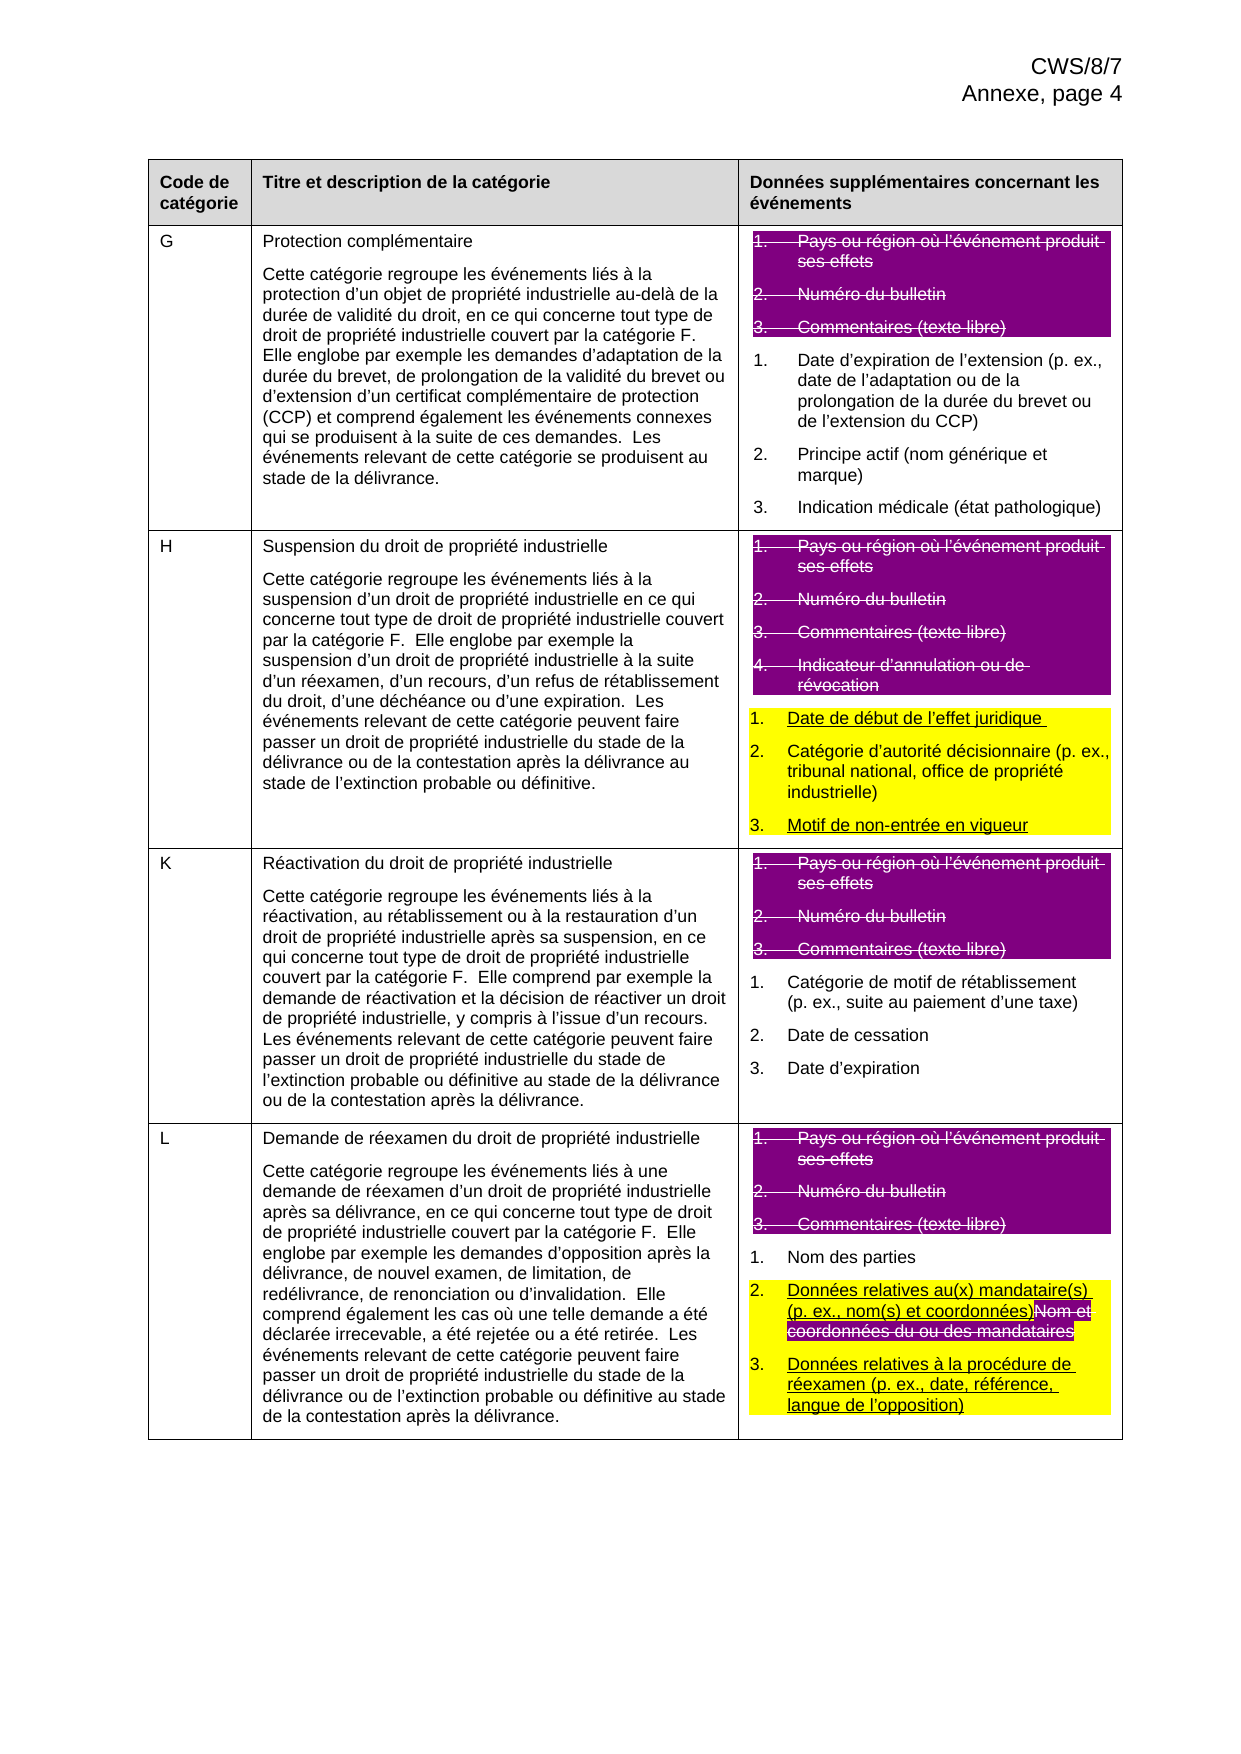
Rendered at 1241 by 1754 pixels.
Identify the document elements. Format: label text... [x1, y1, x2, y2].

table_cell L [149, 1124, 251, 1439]
table_cell Réactivation du droit de propriété industrielle Cette catégorie regroupe les événements liés à la réactivation, au rétablissement ou à la restauration d’un droit de propriété industrielle après sa suspension, en ce qui concerne tout type de droit de propriété industrielle couvert par la catégorie F. Elle comprend par exemple la demande de réactivation et la décision de réactiver un droit de propriété industrielle, y compris à l’issue d’un recours. Les événements relevant de cette catégorie peuvent faire passer un droit de propriété industrielle du stade de l’extinction probable ou définitive au stade de la délivrance ou de la contestation après la délivrance. [252, 849, 738, 1123]
table_cell H [149, 531, 251, 847]
table_cell Pays ou région où l’événement produit ses effets Numéro du bulletin Commentaires (texte libre) Date d’expiration de l’extension (p. ex., date de l’adaptation ou de la prolongation de la durée du brevet ou de l’extension du CCP) Principe actif (nom générique et marque) Indication médicale (état pathologique) [739, 226, 1122, 530]
table_cell Suspension du droit de propriété industrielle Cette catégorie regroupe les événements liés à la suspension d’un droit de propriété industrielle en ce qui concerne tout type de droit de propriété industrielle couvert par la catégorie F. Elle englobe par exemple la suspension d’un droit de propriété industrielle à la suite d’un réexamen, d’un recours, d’un refus de rétablissement du droit, d’une déchéance ou d’une expiration. Les événements relevant de cette catégorie peuvent faire passer un droit de propriété industrielle du stade de la délivrance ou de la contestation après la délivrance au stade de l’extinction probable ou définitive. [252, 531, 738, 847]
table_header Titre et description de la catégorie [252, 160, 738, 225]
table_cell Protection complémentaire Cette catégorie regroupe les événements liés à la protection d’un objet de propriété industrielle au-delà de la durée de validité du droit, en ce qui concerne tout type de droit de propriété industrielle couvert par la catégorie F. Elle englobe par exemple les demandes d’adaptation de la durée du brevet, de prolongation de la validité du brevet ou d’extension d’un certificat complémentaire de protection (CCP) et comprend également les événements connexes qui se produisent à la suite de ces demandes. Les événements relevant de cette catégorie se produisent au stade de la délivrance. [252, 226, 738, 530]
table_header Code de catégorie [149, 160, 251, 225]
table_header Données supplémentaires concernant les événements [739, 160, 1122, 225]
table_cell G [149, 226, 251, 530]
table_cell Demande de réexamen du droit de propriété industrielle Cette catégorie regroupe les événements liés à une demande de réexamen d’un droit de propriété industrielle après sa délivrance, en ce qui concerne tout type de droit de propriété industrielle couvert par la catégorie F. Elle englobe par exemple les demandes d’opposition après la délivrance, de nouvel examen, de limitation, de redélivrance, de renonciation ou d’invalidation. Elle comprend également les cas où une telle demande a été déclarée irrecevable, a été rejetée ou a été retirée. Les événements relevant de cette catégorie peuvent faire passer un droit de propriété industrielle du stade de la délivrance ou de l’extinction probable ou définitive au stade de la contestation après la délivrance. [252, 1124, 738, 1439]
table_cell Pays ou région où l’événement produit ses effets Numéro du bulletin Commentaires (texte libre) Indicateur d’annulation ou de révocation Date de début de l’effet juridique Catégorie d’autorité décisionnaire (p. ex., tribunal national, office de propriété industrielle) Motif de non-entrée en vigueur [739, 531, 1122, 847]
table_cell Pays ou région où l’événement produit ses effets Numéro du bulletin Commentaires (texte libre) Nom des parties Données relatives au(x) mandataire(s) (p. ex., nom(s) et coordonnées)Nom et coordonnées du ou des mandataires Données relatives à la procédure de réexamen (p. ex., date, référence, langue de l’opposition) [739, 1124, 1122, 1439]
table_cell Pays ou région où l’événement produit ses effets Numéro du bulletin Commentaires (texte libre) Catégorie de motif de rétablissement (p. ex., suite au paiement d’une taxe) Date de cessation Date d’expiration [739, 849, 1122, 1123]
table_cell K [149, 849, 251, 1123]
